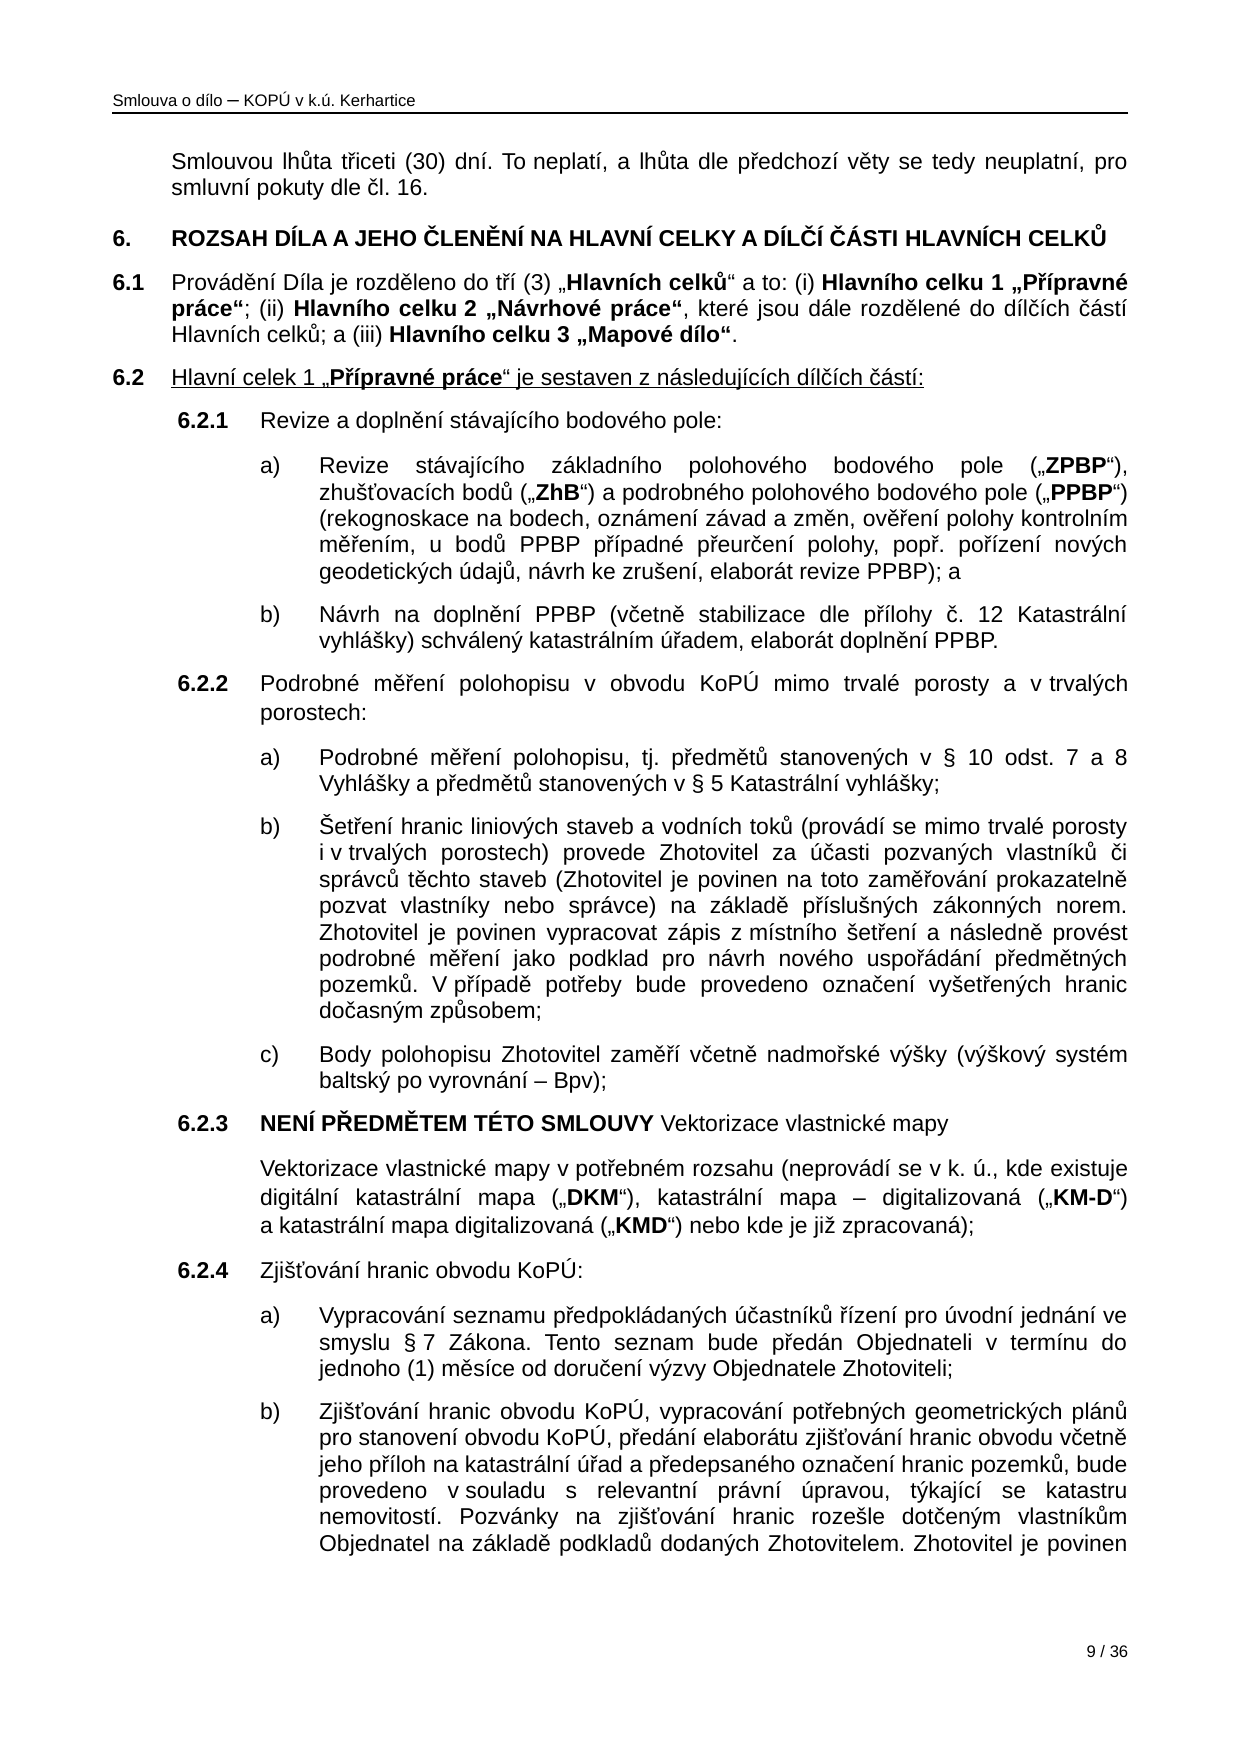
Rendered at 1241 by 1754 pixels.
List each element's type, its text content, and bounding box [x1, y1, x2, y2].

text Podrobné měření polohopisu v obvodu KoPÚ mimo trvalé porosty a v trvalých porostech: [177, 670, 1128, 725]
text Revize a doplnění stávajícího bodového pole: [177, 407, 1128, 433]
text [112, 148, 1128, 200]
list Vypracování seznamu předpokládaných účastníků řízení pro úvodní jednání ve smyslu § 7 Zákona. Tento seznam bude předán Objednateli v termínu do jednoho (1) měsíce od doručení výzvy Objednatele Zhotoviteli; [260, 1302, 1128, 1381]
text Provádění Díla je rozděleno do tří (3) „Hlavních celků“ a to: (i) Hlavního celku 1 „Přípravné práce“; (ii) Hlavního celku 2 „Návrhové práce“, které jsou dále rozdělené do dílčích částí Hlavních celků; a (iii) Hlavního celku 3 „Mapové dílo“. [112, 268, 1128, 347]
list Body polohopisu Zhotovitel zaměří včetně nadmořské výšky (výškový systém baltský po vyrovnání – Bpv); [260, 1041, 1128, 1093]
list Vektorizace vlastnické mapy v potřebném rozsahu (neprovádí se v k. ú., kde existuje digitální katastrální mapa („DKM“), katastrální mapa – digitalizovaná („KM-D“) a katastrální mapa digitalizovaná („KMD“) nebo kde je již zpracovaná); [260, 1155, 1128, 1238]
list Šetření hranic liniových staveb a vodních toků (provádí se mimo trvalé porosty i v trvalých porostech) provede Zhotovitel za účasti pozvaných vlastníků či správců těchto staveb (Zhotovitel je povinen na toto zaměřování prokazatelně pozvat vlastníky nebo správce) na základě příslušných zákonných norem. Zhotovitel je povinen vypracovat zápis z místního šetření a následně provést podrobné měření jako podklad pro návrh nového uspořádání předmětných pozemků. V případě potřeby bude provedeno označení vyšetřených hranic dočasným způsobem; [260, 813, 1128, 1024]
list Návrh na doplnění PPBP (včetně stabilizace dle přílohy č. 12 Katastrální vyhlášky) schválený katastrálním úřadem, elaborát doplnění PPBP. [260, 601, 1128, 653]
list Revize stávajícího základního polohového bodového pole („ZPBP“), zhušťovacích bodů („ZhB“) a podrobného polohového bodového pole („PPBP“) (rekognoskace na bodech, oznámení závad a změn, ověření polohy kontrolním měřením, u bodů PPBP případné přeurčení polohy, popř. pořízení nových geodetických údajů, návrh ke zrušení, elaborát revize PPBP); a [260, 452, 1128, 584]
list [260, 1398, 1128, 1556]
text Rozsah díla a jeho členění na hlavní celky a dílčí části Hlavních celků [112, 225, 1128, 252]
list Podrobné měření polohopisu, tj. předmětů stanovených v § 10 odst. 7 a 8 Vyhlášky a předmětů stanovených v § 5 Katastrální vyhlášky; [260, 744, 1128, 796]
text Hlavní celek 1 „Přípravné práce“ je sestaven z následujících dílčích částí: [112, 364, 1128, 391]
text Zjišťování hranic obvodu KoPÚ: [177, 1257, 1128, 1283]
text NENÍ PŘEDMĚTEM TÉTO SMLOUVY Vektorizace vlastnické mapy [177, 1110, 1128, 1136]
